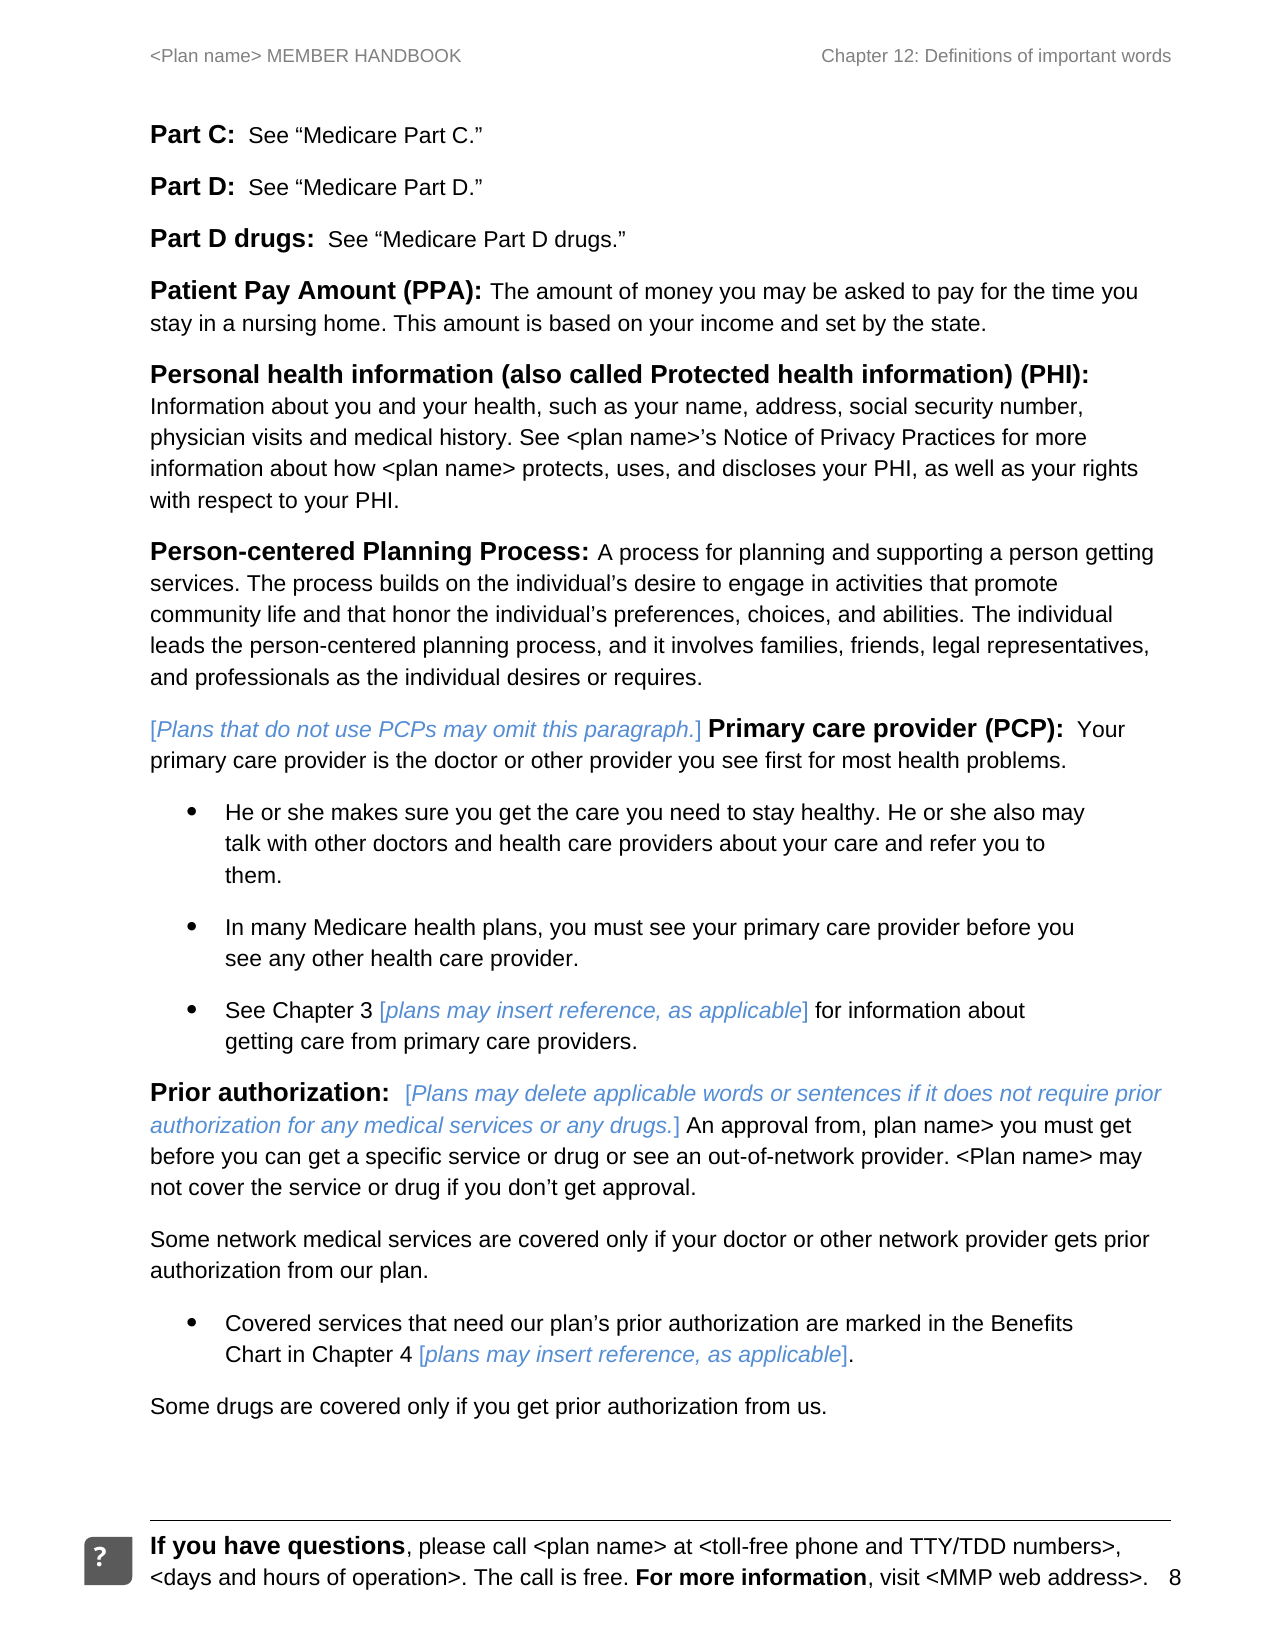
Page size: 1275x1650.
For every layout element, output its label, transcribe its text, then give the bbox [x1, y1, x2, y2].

list See Chapter 3 [plans may insert reference, as applicable] for information about getting care from primary care providers. [187, 993, 1096, 1056]
subtitle Person-centered Planning Process: A process for planning and supporting a person getting services. The process builds on the individual’s desire to engage in activities that promote community life and that honor the individual’s preferences, choices, and abilities. The individual leads the person-centered planning process, and it involves families, friends, legal representatives, and professionals as the individual desires or requires. [150, 535, 1171, 691]
subtitle Some network medical services are covered only if your doctor or other network provider gets prior authorization from our plan. [150, 1223, 1171, 1285]
subtitle Personal health information (also called Protected health information) (PHI): Information about you and your health, such as your name, address, social security number, physician visits and medical history. See <plan name>’s Notice of Privacy Practices for more information about how <plan name> protects, uses, and discloses your PHI, as well as your rights with respect to your PHI. [150, 358, 1171, 514]
list He or she makes sure you get the care you need to stay healthy. He or she also may talk with other doctors and health care providers about your care and refer you to them. [187, 796, 1096, 889]
subtitle [Plans that do not use PCPs may omit this paragraph.] Primary care provider (PCP): Your primary care provider is the doctor or other provider you see first for most health problems. [150, 712, 1171, 775]
list In many Medicare health plans, you must see your primary care provider before you see any other health care provider. [187, 910, 1096, 973]
subtitle Part D: See “Medicare Part D.” [150, 171, 1171, 202]
subtitle Covered services that need our plan’s prior authorization are marked in the Benefits Chart in Chapter 4 [plans may insert reference, as applicable]. [187, 1306, 1096, 1368]
subtitle Prior authorization: [Plans may delete applicable words or sentences if it does not require prior authorization for any medical services or any drugs.] An approval from, plan name> you must get before you can get a specific service or drug or see an out-of-network provider. <Plan name> may not cover the service or drug if you don’t get approval. [150, 1077, 1171, 1202]
subtitle Part C: See “Medicare Part C.” [150, 118, 1171, 150]
text Part D drugs: See “Medicare Part D drugs.” [150, 223, 1096, 254]
subtitle Some drugs are covered only if you get prior authorization from us. [150, 1389, 1171, 1421]
subtitle Patient Pay Amount (PPA): The amount of money you may be asked to pay for the time you stay in a nursing home. This amount is based on your income and set by the state. [150, 275, 1171, 337]
